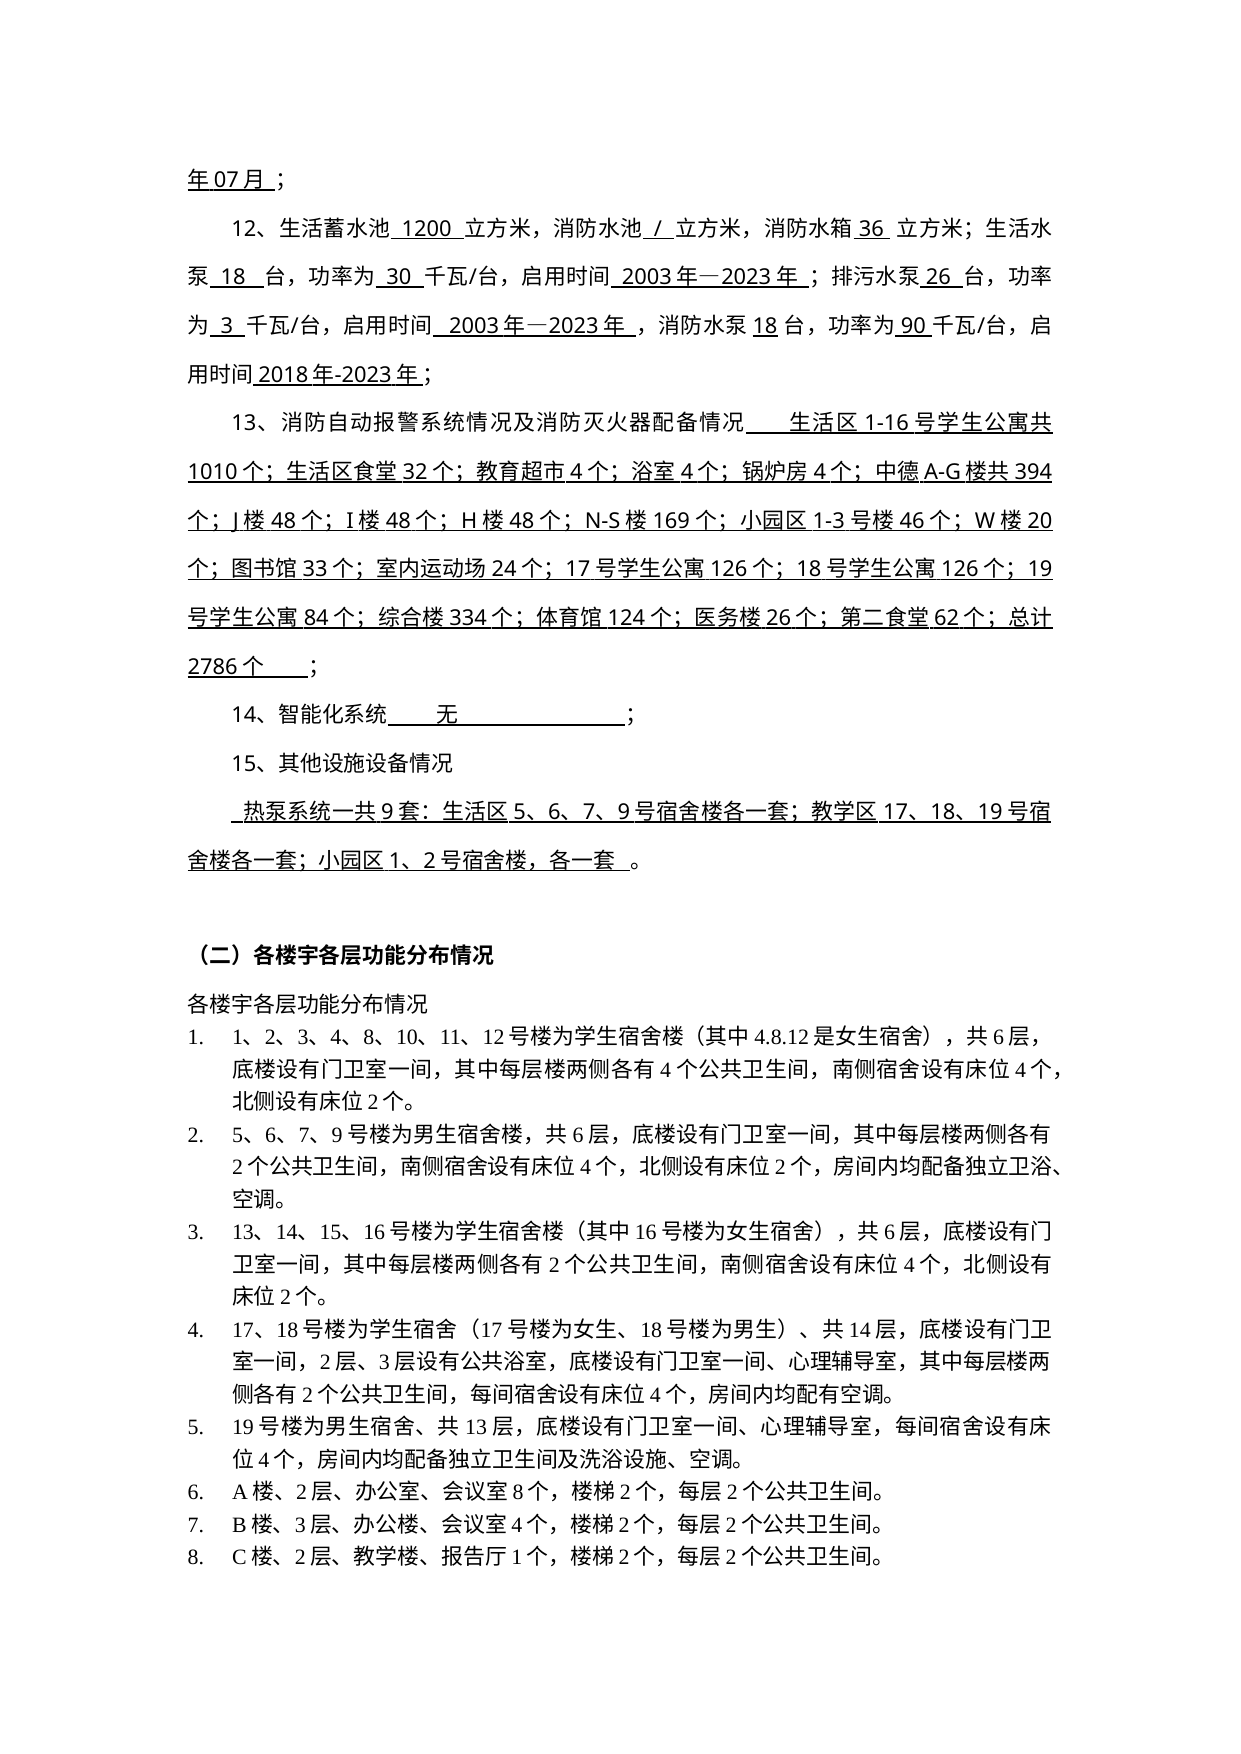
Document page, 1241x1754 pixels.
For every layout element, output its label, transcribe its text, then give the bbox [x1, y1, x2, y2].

text 13、消防自动报警系统情况及消防灭火器配备情况 生活区1-16号学生公寓共1010个；生活区食堂32个；教育超市4个；浴室4个；锅炉房4个；中德A-G楼共394个；J楼48个；I楼48个；H楼48个；N-S楼169个；小园区1-3号楼46个；W楼20个；图书馆33个；室内运动场24个；17号学生公寓126个；18号学生公寓126个；19号学生公寓84个；综合楼334个；体育馆124个；医务楼26个；第二食堂62个；总计2786个 ； [187, 405, 1053, 530]
text 13、消防自动报警系统情况及消防灭火器配备情况 生活区1-16号学生公寓共1010个；生活区食堂32个；教育超市4个；浴室4个；锅炉房4个；中德A-G楼共394个；J楼48个；I楼48个；H楼48个；N-S楼169个；小园区1-3号楼46个；W楼20个；图书馆33个；室内运动场24个；17号学生公寓126个；18号学生公寓126个；19号学生公寓84个；综合楼334个；体育馆124个；医务楼26个；第二食堂62个；总计2786个 ； [187, 628, 1053, 681]
text 14、智能化系统 无 ； [187, 697, 1053, 729]
text （二）各楼宇各层功能分布情况 [187, 938, 1053, 971]
list 1、2、3、4、8、10、11、12号楼为学生宿舍楼（其中4.8.12是女生宿舍），共6层，底楼设有门卫室一间，其中每层楼两侧各有4个公共卫生间，南侧宿舍设有床位4个，北侧设有床位2个。 [187, 1019, 1053, 1116]
list C楼、2层、教学楼、报告厅1个，楼梯2个，每层2个公共卫生间。 [187, 1539, 1053, 1571]
text 15、其他设施设备情况 [187, 745, 1053, 778]
text 热泵系统一共9套：生活区5、6、7、9号宿舍楼各一套；教学区17、18、19号宿舍楼各一套；小园区1、2号宿舍楼，各一套 。 [187, 794, 1053, 875]
list 5、6、7、9号楼为男生宿舍楼，共6层，底楼设有门卫室一间，其中每层楼两侧各有2个公共卫生间，南侧宿舍设有床位4个，北侧设有床位2个，房间内均配备独立卫浴、空调。 [187, 1116, 1053, 1214]
text 各楼宇各层功能分布情况 [187, 986, 1053, 1019]
list 17、18号楼为学生宿舍（17号楼为女生、18号楼为男生）、共14层，底楼设有门卫室一间，2层、3层设有公共浴室，底楼设有门卫室一间、心理辅导室，其中每层楼两侧各有2个公共卫生间，每间宿舍设有床位4个，房间内均配有空调。 [187, 1311, 1053, 1409]
list 19号楼为男生宿舍、共13层，底楼设有门卫室一间、心理辅导室，每间宿舍设有床位4个，房间内均配备独立卫生间及洗浴设施、空调。 [187, 1409, 1053, 1474]
text 13、消防自动报警系统情况及消防灭火器配备情况 生活区1-16号学生公寓共1010个；生活区食堂32个；教育超市4个；浴室4个；锅炉房4个；中德A-G楼共394个；J楼48个；I楼48个；H楼48个；N-S楼169个；小园区1-3号楼46个；W楼20个；图书馆33个；室内运动场24个；17号学生公寓126个；18号学生公寓126个；19号学生公寓84个；综合楼334个；体育馆124个；医务楼26个；第二食堂62个；总计2786个 ； [187, 531, 1053, 579]
list B楼、3层、办公楼、会议室4个，楼梯2个，每层2个公共卫生间。 [187, 1506, 1053, 1539]
list 13、14、15、16号楼为学生宿舍楼（其中16号楼为女生宿舍），共6层，底楼设有门卫室一间，其中每层楼两侧各有2个公共卫生间，南侧宿舍设有床位4个，北侧设有床位2个。 [187, 1214, 1053, 1311]
list A楼、2层、办公室、会议室8个，楼梯2个，每层2个公共卫生间。 [187, 1474, 1053, 1506]
text 13、消防自动报警系统情况及消防灭火器配备情况 生活区1-16号学生公寓共1010个；生活区食堂32个；教育超市4个；浴室4个；锅炉房4个；中德A-G楼共394个；J楼48个；I楼48个；H楼48个；N-S楼169个；小园区1-3号楼46个；W楼20个；图书馆33个；室内运动场24个；17号学生公寓126个；18号学生公寓126个；19号学生公寓84个；综合楼334个；体育馆124个；医务楼26个；第二食堂62个；总计2786个 ； [187, 580, 1053, 627]
text 12、生活蓄水池 1200 立方米，消防水池 / 立方米，消防水箱 36 立方米；生活水泵 18 台，功率为 30 千瓦/台，启用时间 2003年—2023年 ；排污水泵 26 台，功率为 3 千瓦/台，启用时间 2003年—2023年 ，消防水泵18 台，功率为 90 千瓦/台，启用时间 2018年-2023年 ； [187, 210, 1053, 389]
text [187, 162, 1053, 194]
